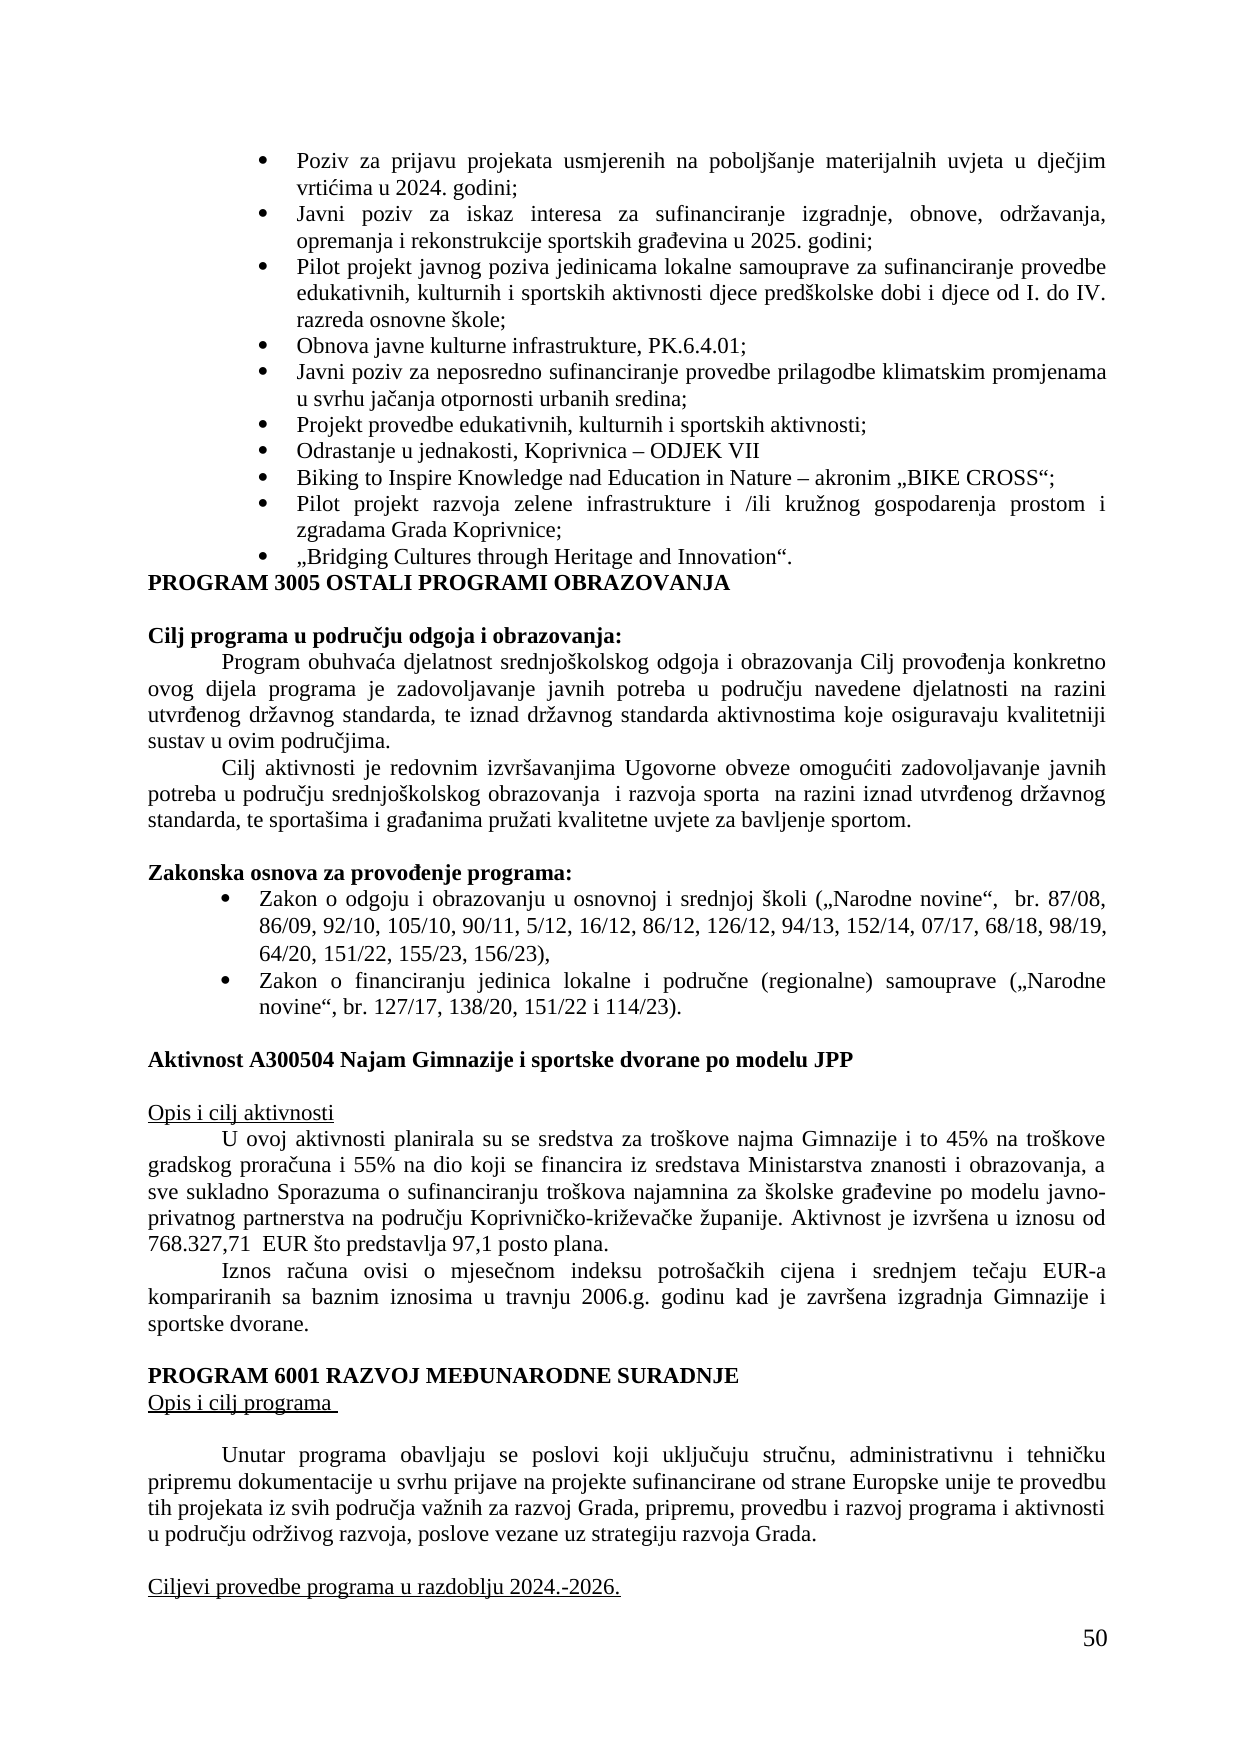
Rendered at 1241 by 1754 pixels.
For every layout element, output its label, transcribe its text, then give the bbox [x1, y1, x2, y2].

list Obnova javne kulturne infrastrukture, PK.6.4.01; [259, 332, 1107, 358]
text Opis i cilj programa [148, 1389, 1107, 1415]
text Zakonska osnova za provođenje programa: [148, 859, 1107, 886]
list Odrastanje u jednakosti, Koprivnica – ODJEK VII [259, 437, 1107, 464]
text Ciljevi provedbe programa u razdoblju 2024.-2026. [148, 1573, 1107, 1599]
text Iznos računa ovisi o mjesečnom indeksu potrošačkih cijena i srednjem tečaju EUR-a kompariranih sa baznim iznosima u travnju 2006.g. godinu kad je završena izgradnja Gimnazije i sportske dvorane. [148, 1257, 1107, 1336]
text PROGRAM 3005 OSTALI PROGRAMI OBRAZOVANJA [148, 569, 1107, 596]
text Cilj programa u području odgoja i obrazovanja: [148, 622, 1107, 648]
list Pilot projekt javnog poziva jedinicama lokalne samouprave za sufinanciranje provedbe edukativnih, kulturnih i sportskih aktivnosti djece predškolske dobi i djece od I. do IV. razreda osnovne škole; [259, 253, 1107, 332]
list Biking to Inspire Knowledge nad Education in Nature – akronim „BIKE CROSS“; [259, 464, 1107, 490]
text Cilj aktivnosti je redovnim izvršavanjima Ugovorne obveze omogućiti zadovoljavanje javnih potreba u području srednjoškolskog obrazovanja i razvoja sporta na razini iznad utvrđenog državnog standarda, te sportašima i građanima pružati kvalitetne uvjete za bavljenje sportom. [148, 754, 1107, 833]
list Zakon o odgoju i obrazovanju u osnovnoj i srednjoj školi („Narodne novine“, br. 87/08, 86/09, 92/10, 105/10, 90/11, 5/12, 16/12, 86/12, 126/12, 94/13, 152/14, 07/17, 68/18, 98/19, 64/20, 151/22, 155/23, 156/23), [221, 886, 1107, 967]
text Opis i cilj aktivnosti [148, 1099, 1107, 1125]
list Zakon o financiranju jedinica lokalne i područne (regionalne) samouprave („Narodne novine“, br. 127/17, 138/20, 151/22 i 114/23). [221, 967, 1107, 1020]
list Projekt provedbe edukativnih, kulturnih i sportskih aktivnosti; [259, 411, 1107, 437]
list „Bridging Cultures through Heritage and Innovation“. [259, 543, 1107, 569]
text Unutar programa obavljaju se poslovi koji uključuju stručnu, administrativnu i tehničku pripremu dokumentacije u svrhu prijave na projekte sufinancirane od strane Europske unije te provedbu tih projekata iz svih područja važnih za razvoj Grada, pripremu, provedbu i razvoj programa i aktivnosti u području održivog razvoja, poslove vezane uz strategiju razvoja Grada. [148, 1441, 1107, 1547]
text U ovoj aktivnosti planirala su se sredstva za troškove najma Gimnazije i to 45% na troškove gradskog proračuna i 55% na dio koji se financira iz sredstava Ministarstva znanosti i obrazovanja, a sve sukladno Sporazuma o sufinanciranju troškova najamnina za školske građevine po modelu javno-privatnog partnerstva na području Koprivničko-križevačke županije. Aktivnost je izvršena u iznosu od 768.327,71 EUR što predstavlja 97,1 posto plana. [148, 1125, 1107, 1257]
text Program obuhvaća djelatnost srednjoškolskog odgoja i obrazovanja Cilj provođenja konkretno ovog dijela programa je zadovoljavanje javnih potreba u području navedene djelatnosti na razini utvrđenog državnog standarda, te iznad državnog standarda aktivnostima koje osiguravaju kvalitetniji sustav u ovim područjima. [148, 648, 1107, 754]
list Javni poziv za iskaz interesa za sufinanciranje izgradnje, obnove, održavanja, opremanja i rekonstrukcije sportskih građevina u 2025. godini; [259, 200, 1107, 253]
text Aktivnost A300504 Najam Gimnazije i sportske dvorane po modelu JPP [148, 1046, 1107, 1072]
list Poziv za prijavu projekata usmjerenih na poboljšanje materijalnih uvjeta u dječjim vrtićima u 2024. godini; [259, 148, 1107, 200]
list Pilot projekt razvoja zelene infrastrukture i /ili kružnog gospodarenja prostom i zgradama Grada Koprivnice; [259, 490, 1107, 543]
text PROGRAM 6001 RAZVOJ MEĐUNARODNE SURADNJE [148, 1362, 1107, 1389]
list Javni poziv za neposredno sufinanciranje provedbe prilagodbe klimatskim promjenama u svrhu jačanja otpornosti urbanih sredina; [259, 358, 1107, 411]
